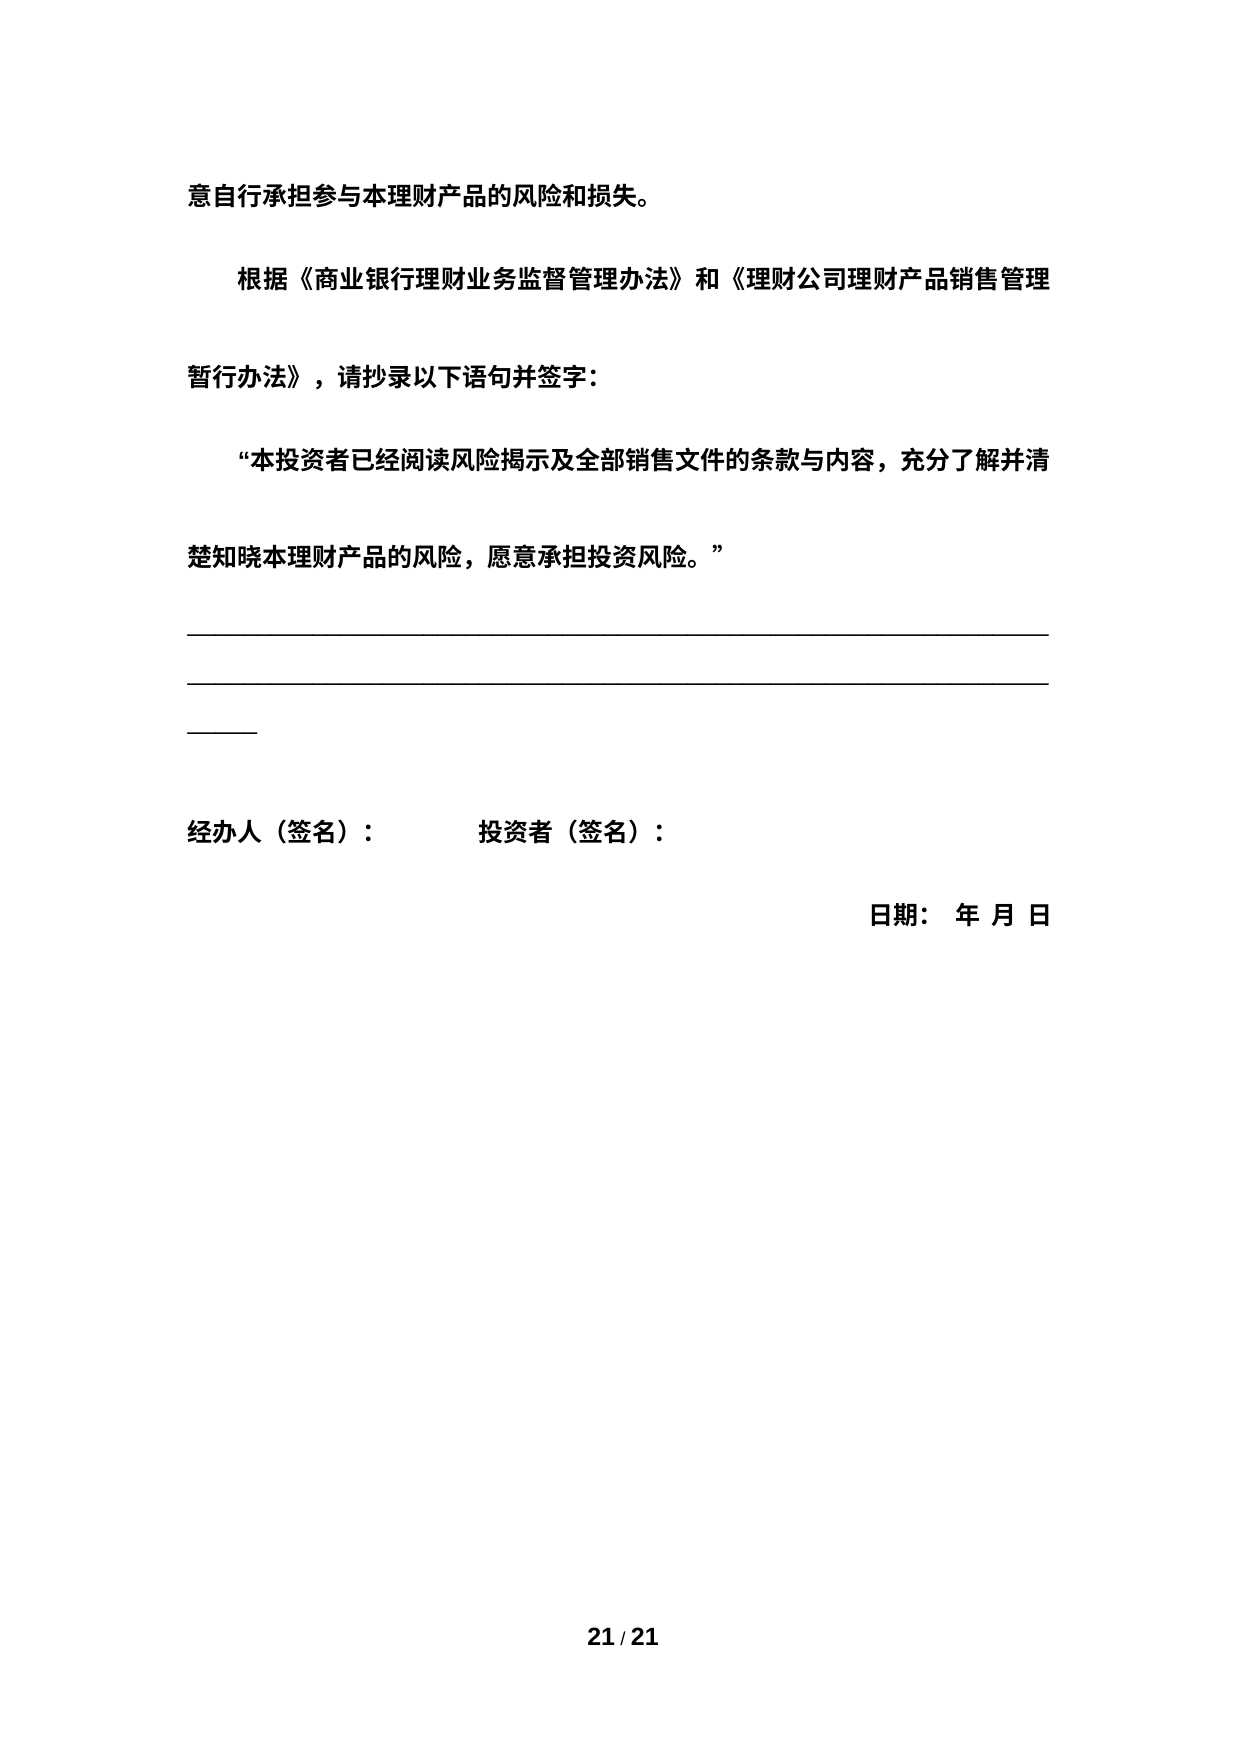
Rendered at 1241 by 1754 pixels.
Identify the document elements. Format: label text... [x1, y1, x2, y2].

text “本投资者已经阅读风险揭示及全部销售文件的条款与内容，充分了解并清楚知晓本理财产品的风险，愿意承担投资风险。” [187, 426, 1053, 588]
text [187, 162, 1053, 227]
text _________________________________________________________________________________________________________________________________ [187, 606, 1053, 736]
text 根据《商业银行理财业务监督管理办法》和《理财公司理财产品销售管理暂行办法》，请抄录以下语句并签字： [187, 245, 1053, 408]
text 经办人（签名）： 投资者（签名）： [187, 798, 1053, 863]
text 日期： 年 月 日 [187, 881, 1053, 946]
